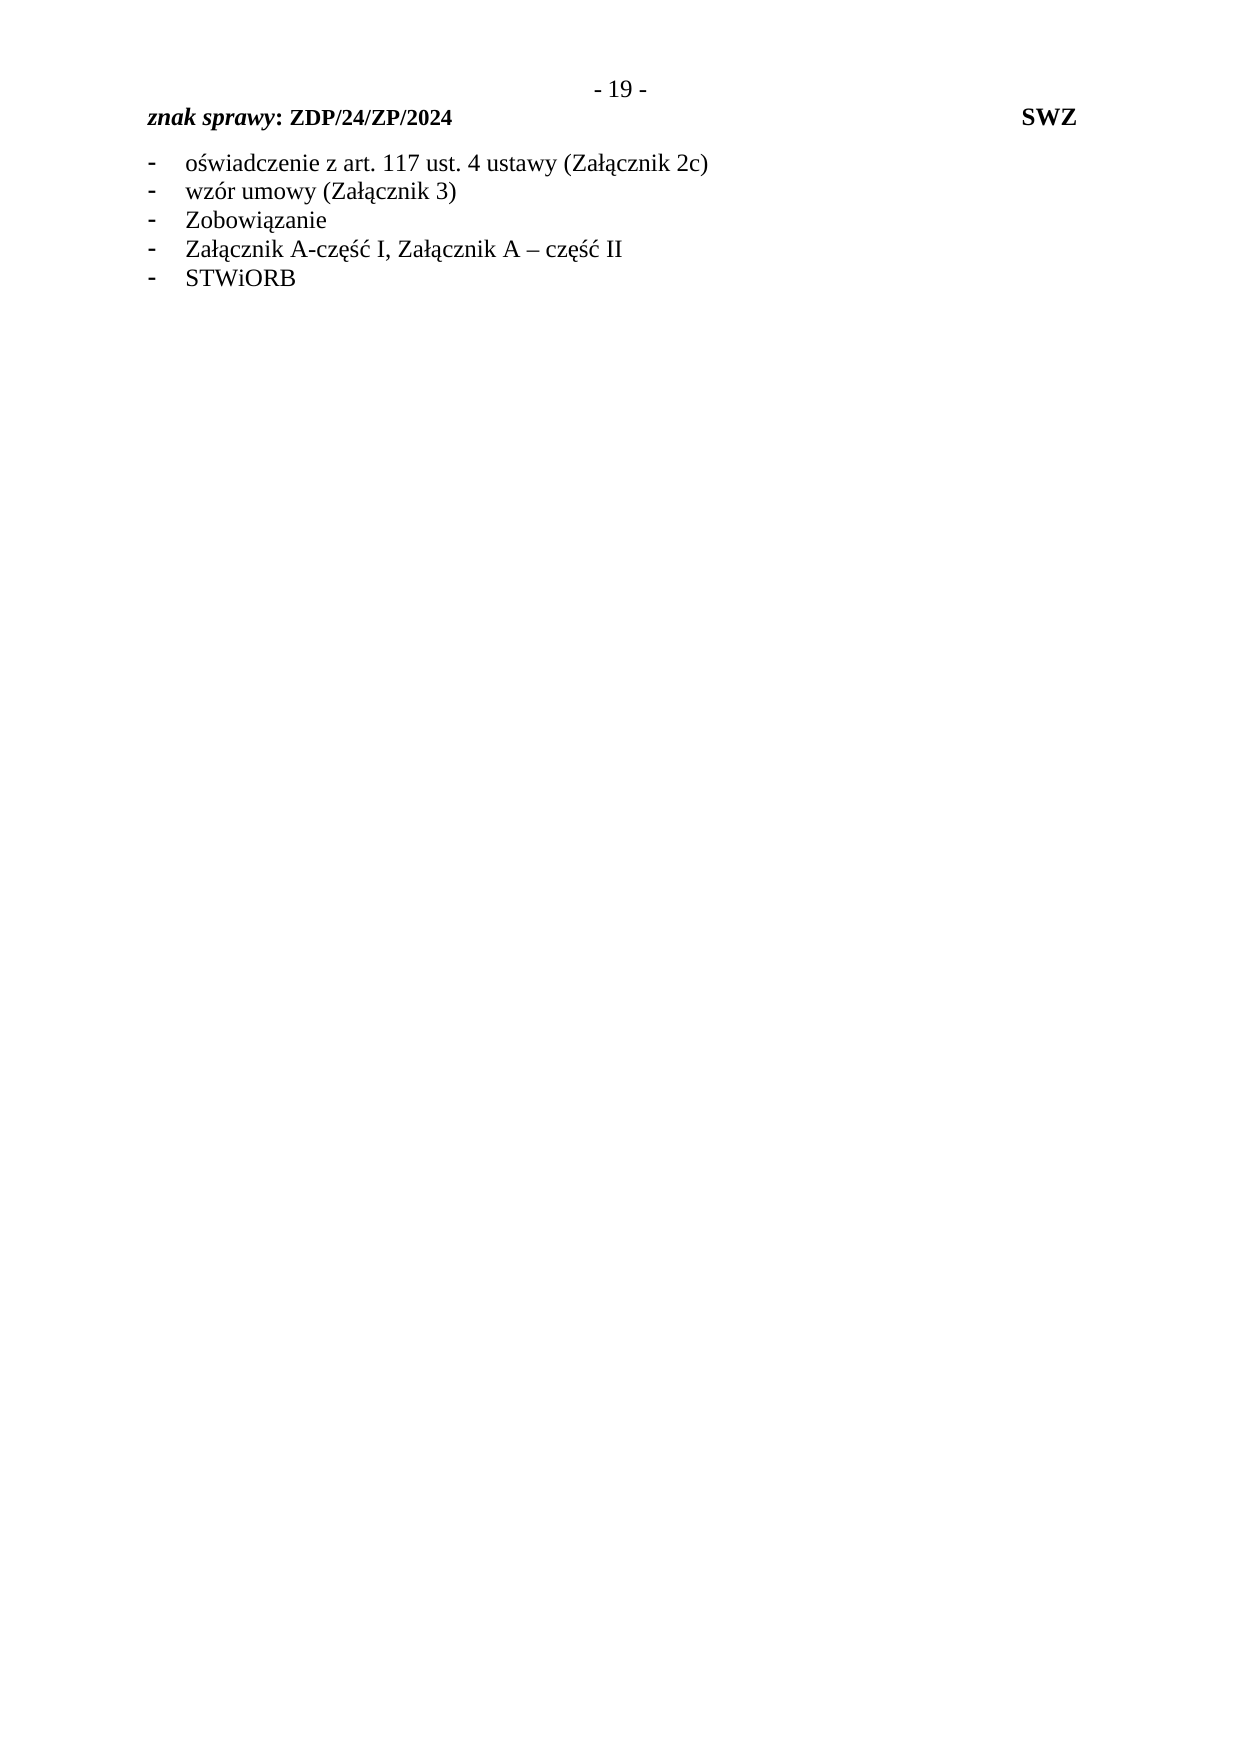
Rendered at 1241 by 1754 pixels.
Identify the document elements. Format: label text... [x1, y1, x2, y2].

list Załącznik A-część I, Załącznik A – część II [148, 234, 1092, 263]
list STWiORB [148, 263, 1092, 291]
list wzór umowy (Załącznik 3) [148, 176, 1092, 205]
list Zobowiązanie [148, 205, 1092, 234]
list oświadczenie z art. 117 ust. 4 ustawy (Załącznik 2c) [148, 148, 1092, 176]
